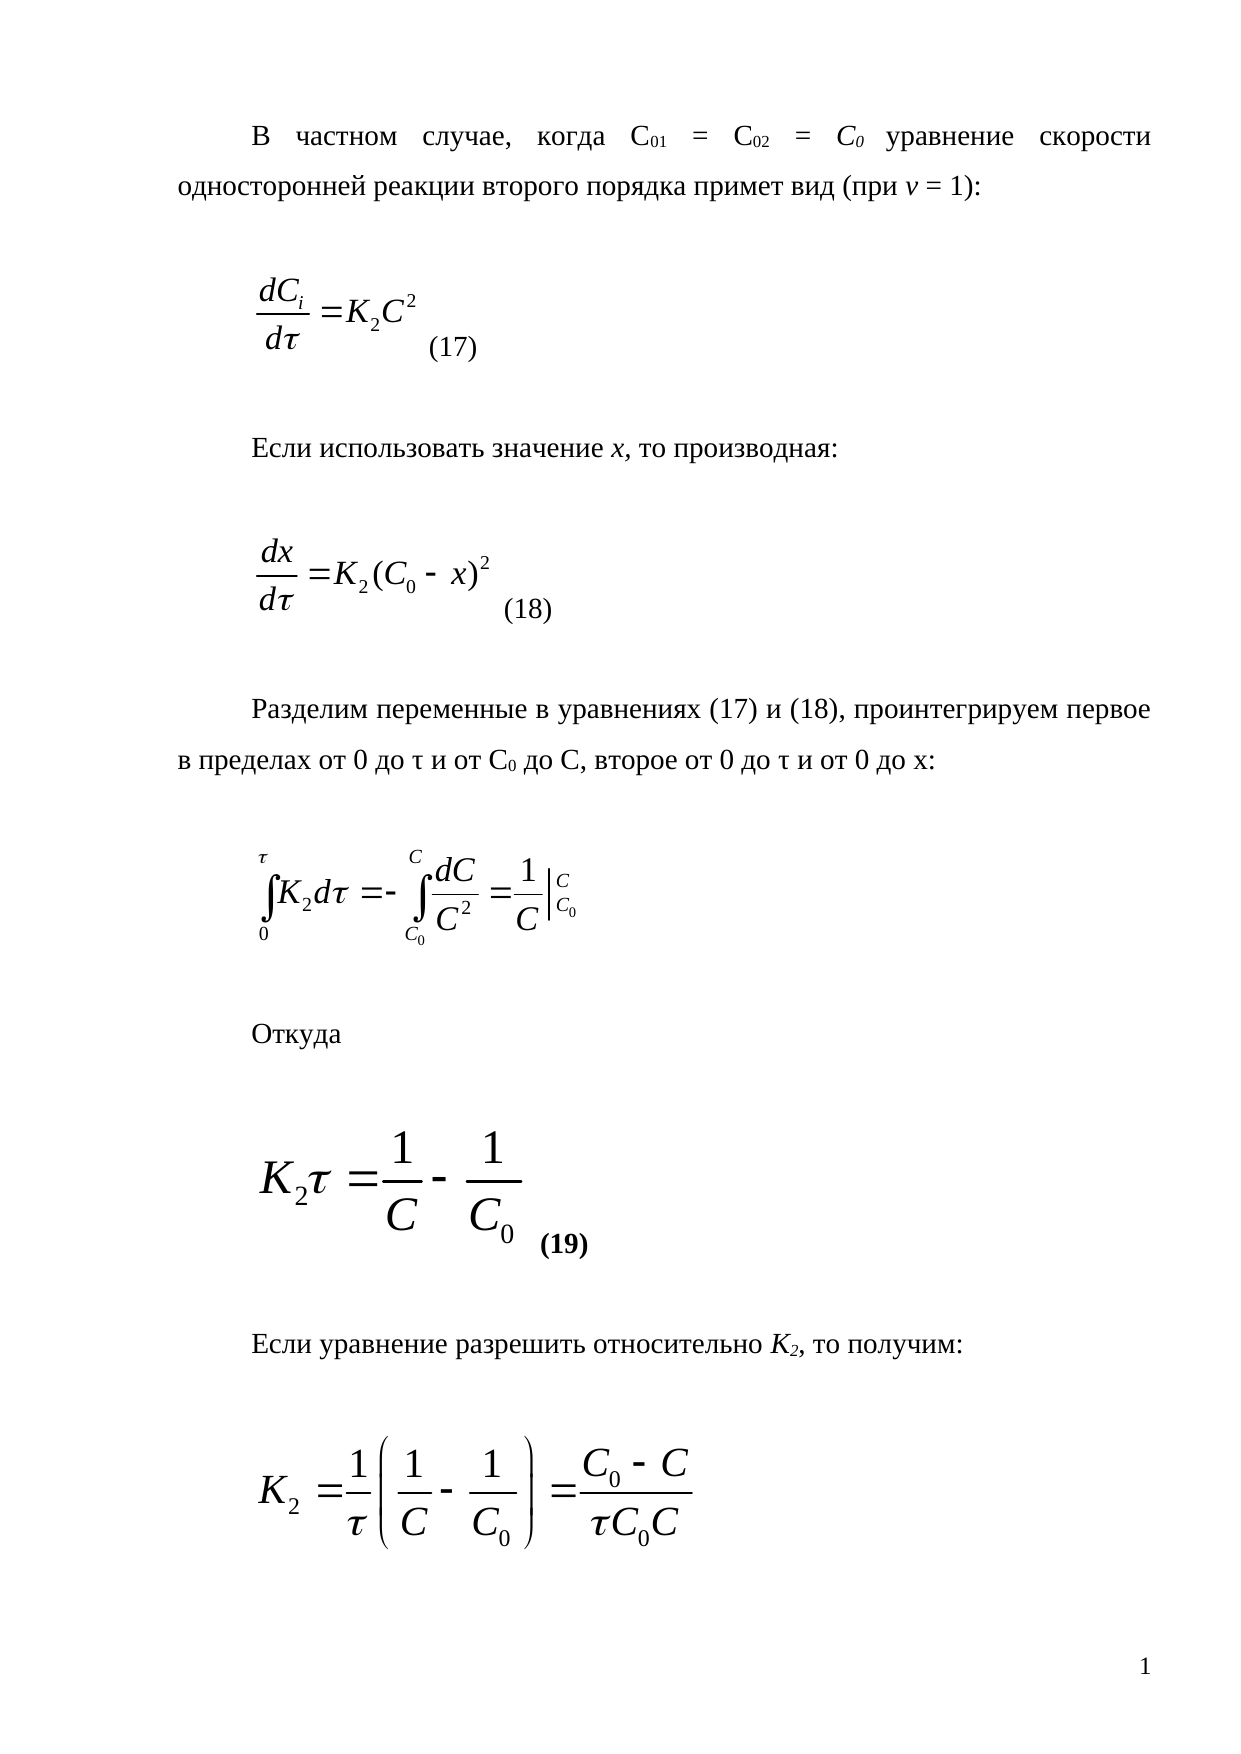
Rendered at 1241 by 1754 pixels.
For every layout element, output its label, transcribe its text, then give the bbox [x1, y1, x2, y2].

text Если уравнение разрешить относительно К2, то получим: [177, 1327, 1152, 1360]
text (19) [177, 1117, 1152, 1259]
text (18) [177, 531, 1152, 624]
text (17) [177, 269, 1152, 363]
text В частном случае, когда С01 = C02 = C0 уравнение скорости односторонней реакции второго порядка примет вид (при v = 1): [177, 118, 1152, 202]
text Откуда [177, 1017, 1152, 1050]
text Если использовать значение х, то производная: [177, 430, 1152, 463]
text Разделим переменные в уравнениях (17) и (18), проинтегрируем первое в пределах от 0 до τ и от С0 до С, второе от 0 до τ и от 0 до х: [177, 692, 1152, 775]
